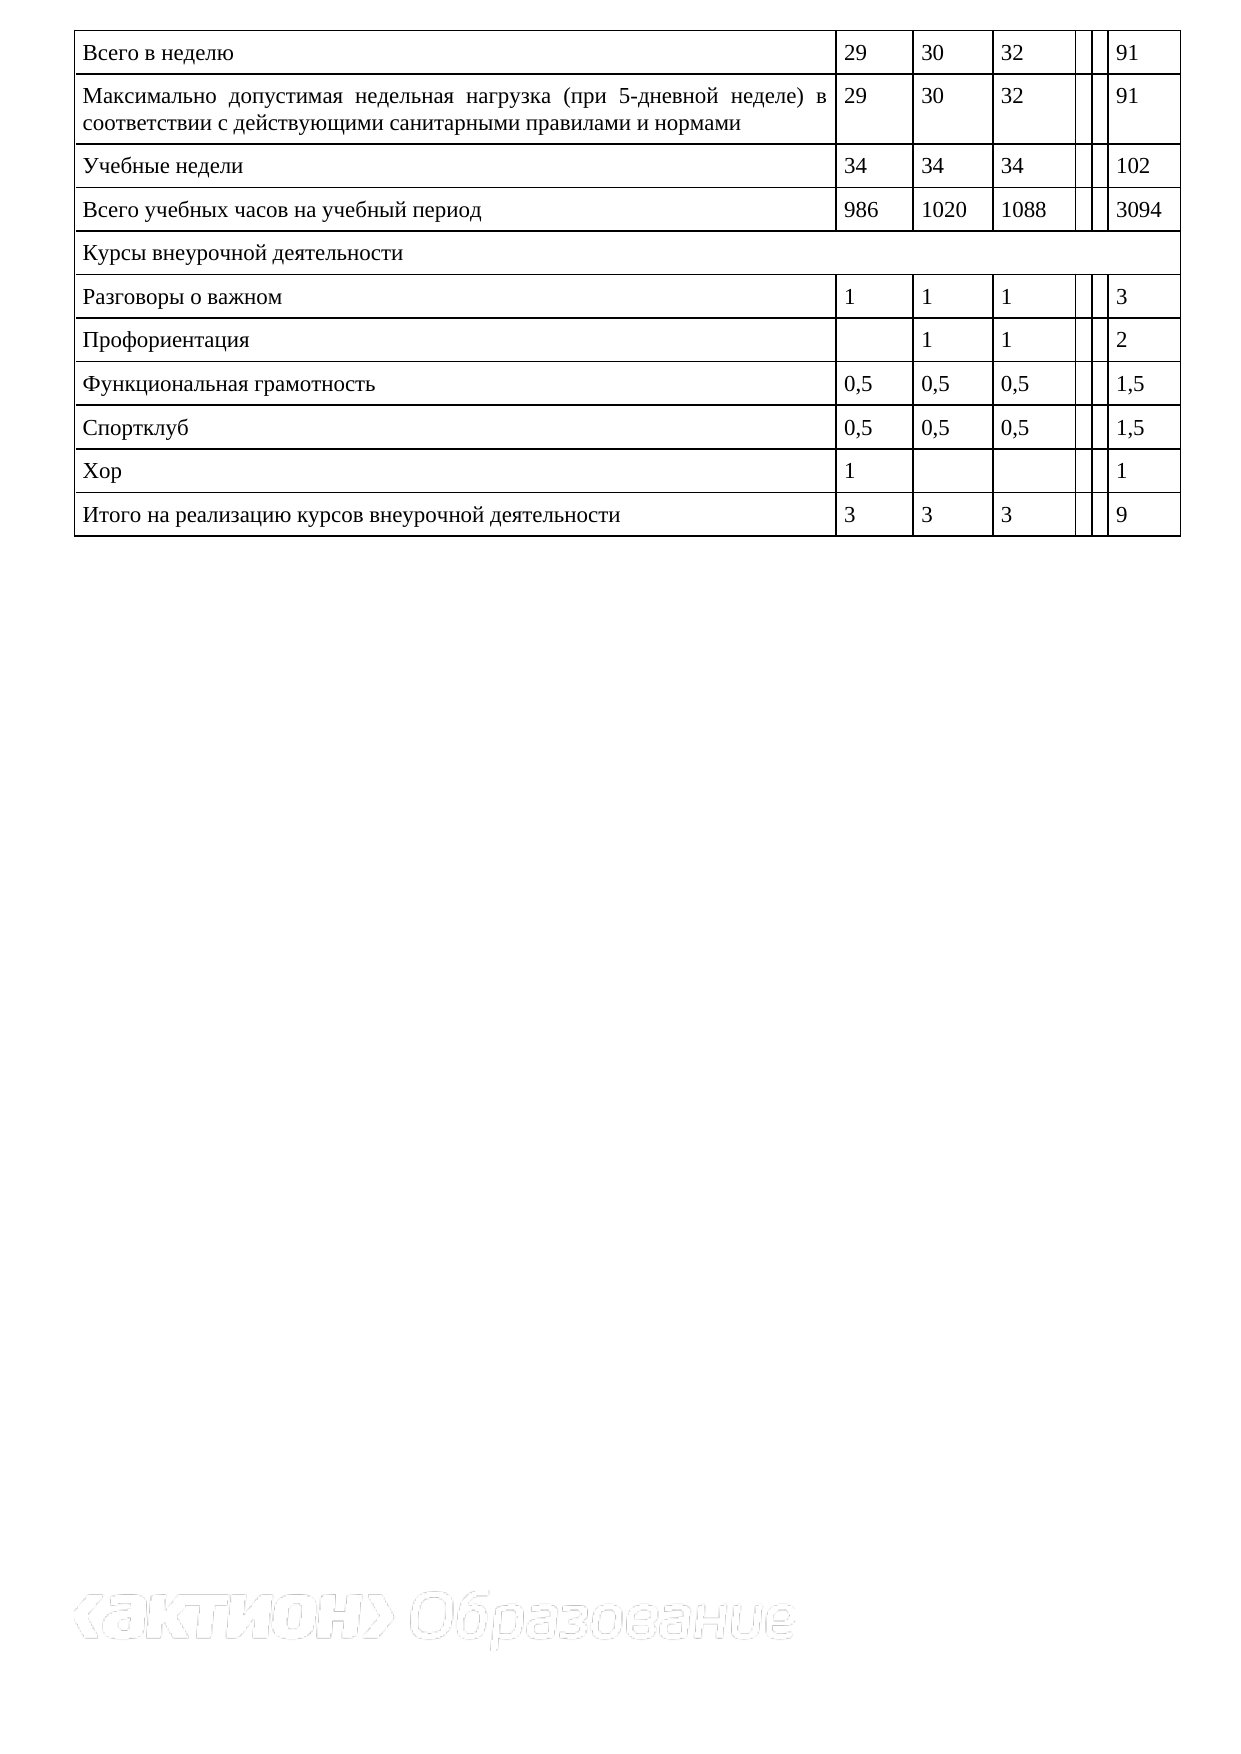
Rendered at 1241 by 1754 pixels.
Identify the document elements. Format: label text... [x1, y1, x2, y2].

table_cell 9 [1109, 493, 1180, 535]
table_cell [837, 319, 912, 361]
table_cell [1076, 31, 1091, 73]
table_cell 30 [914, 75, 992, 143]
table_cell 986 [837, 188, 912, 230]
table_cell 29 [837, 31, 912, 73]
table_cell [1093, 31, 1107, 73]
table_cell 32 [994, 31, 1075, 73]
table_cell 34 [914, 145, 992, 187]
table_cell Разговоры о важном [75, 275, 835, 317]
table_cell 91 [1109, 31, 1180, 73]
table_cell [1076, 145, 1091, 187]
table_cell [1093, 362, 1107, 404]
table_cell 0,5 [994, 362, 1075, 404]
table_cell 1,5 [1109, 362, 1180, 404]
table_cell 0,5 [994, 406, 1075, 448]
table_cell 3 [994, 493, 1075, 535]
table_cell Профориентация [75, 318, 835, 361]
table_cell [914, 450, 992, 491]
table_cell 1 [1109, 450, 1180, 491]
table_cell 1,5 [1109, 406, 1180, 448]
table_cell [994, 450, 1075, 491]
table_cell 3094 [1109, 188, 1180, 230]
table_cell 3 [1109, 275, 1180, 317]
table_cell 1 [994, 319, 1075, 361]
table_cell Всего в неделю [75, 31, 835, 73]
table_cell 3 [837, 493, 912, 535]
table_cell [1093, 188, 1107, 230]
table_cell [1093, 450, 1107, 491]
table_cell Итого на реализацию курсов внеурочной деятельности [75, 493, 835, 535]
table_cell 0,5 [837, 362, 912, 404]
table_cell 30 [914, 31, 992, 73]
table_cell Всего учебных часов на учебный период [75, 188, 835, 230]
table_cell [1093, 75, 1107, 143]
table_cell 1 [914, 275, 992, 317]
table_cell [1076, 75, 1091, 143]
table_cell [1076, 450, 1091, 491]
table_cell 0,5 [914, 362, 992, 404]
table_cell [1093, 406, 1107, 448]
table_cell [1093, 493, 1107, 535]
table_cell 1088 [994, 188, 1075, 230]
table_cell Максимально допустимая недельная нагрузка (при 5-дневной неделе) в соответствии с действующими санитарными правилами и нормами [75, 74, 835, 143]
table_cell 1 [914, 319, 992, 361]
table_cell 1 [994, 275, 1075, 317]
table_cell 29 [837, 75, 912, 143]
table_cell 91 [1109, 75, 1180, 143]
table_cell 32 [994, 75, 1075, 143]
table_cell Хор [75, 449, 835, 491]
table_cell 0,5 [914, 406, 992, 448]
table_cell 1020 [914, 188, 992, 230]
table_cell 0,5 [837, 406, 912, 448]
table_cell 3 [914, 493, 992, 535]
table_cell [1076, 319, 1091, 361]
table_cell [1093, 275, 1107, 317]
table_cell [1076, 188, 1091, 230]
table_cell 34 [994, 145, 1075, 187]
table_cell [1076, 493, 1091, 535]
table_cell [1076, 362, 1091, 404]
table_cell 34 [837, 145, 912, 187]
table_cell Спортклуб [75, 405, 835, 448]
table_cell Курсы внеурочной деятельности [75, 231, 1180, 274]
table_cell [1093, 145, 1107, 187]
table_cell 1 [837, 275, 912, 317]
table_cell [1076, 275, 1091, 317]
table_cell 2 [1109, 319, 1180, 361]
picture [73, 1590, 796, 1651]
table_cell [1076, 406, 1091, 448]
table_cell 1 [837, 450, 912, 491]
table_cell Учебные недели [75, 144, 835, 187]
table_cell 102 [1109, 145, 1180, 187]
table_cell [1093, 319, 1107, 361]
table_cell Функциональная грамотность [75, 362, 835, 404]
